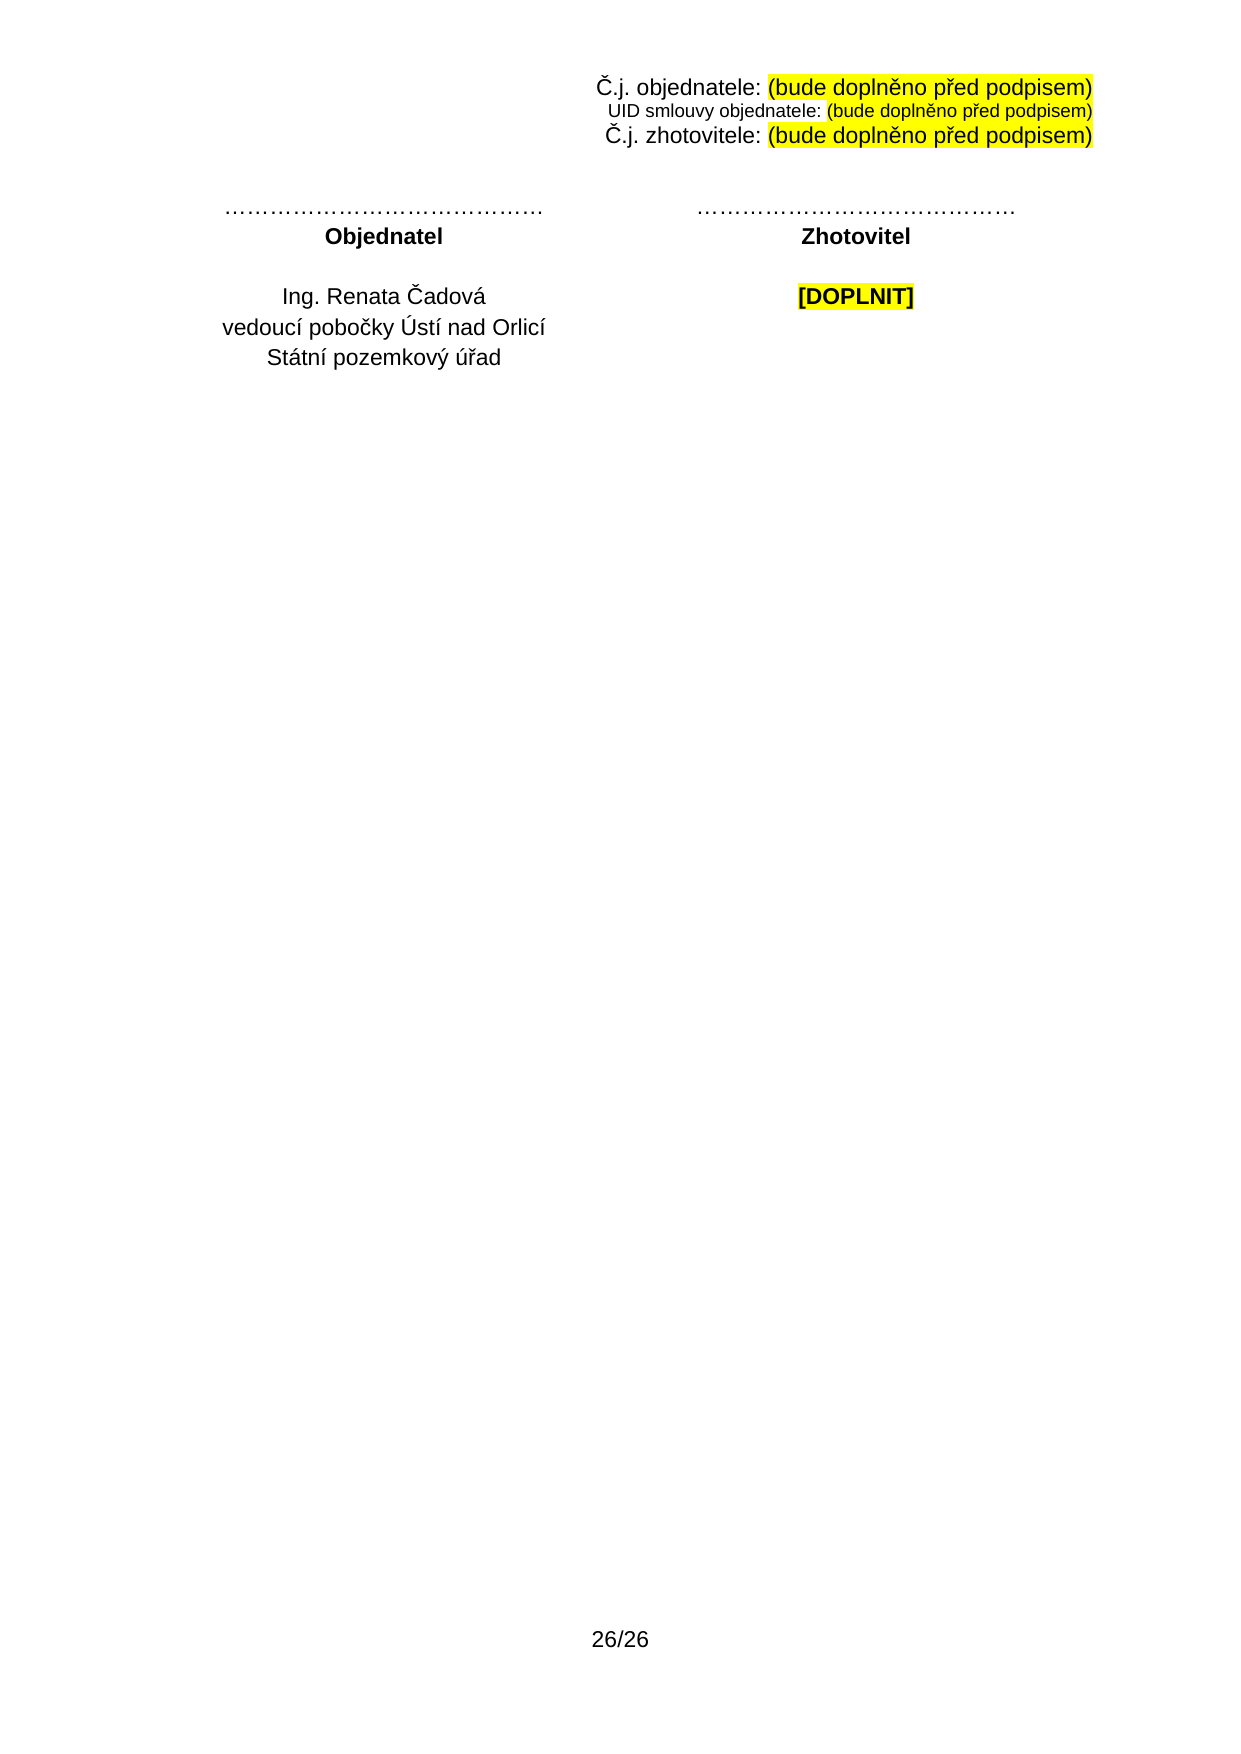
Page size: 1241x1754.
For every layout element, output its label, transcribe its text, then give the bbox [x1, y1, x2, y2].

table_cell Objednatel Ing. Renata Čadová vedoucí pobočky Ústí nad Orlicí Státní pozemkový úřad [148, 223, 620, 404]
table_cell …………………………………… [620, 163, 1092, 223]
table_cell …………………………………… [148, 163, 620, 223]
table_cell Zhotovitel [DOPLNIT] [620, 223, 1092, 404]
